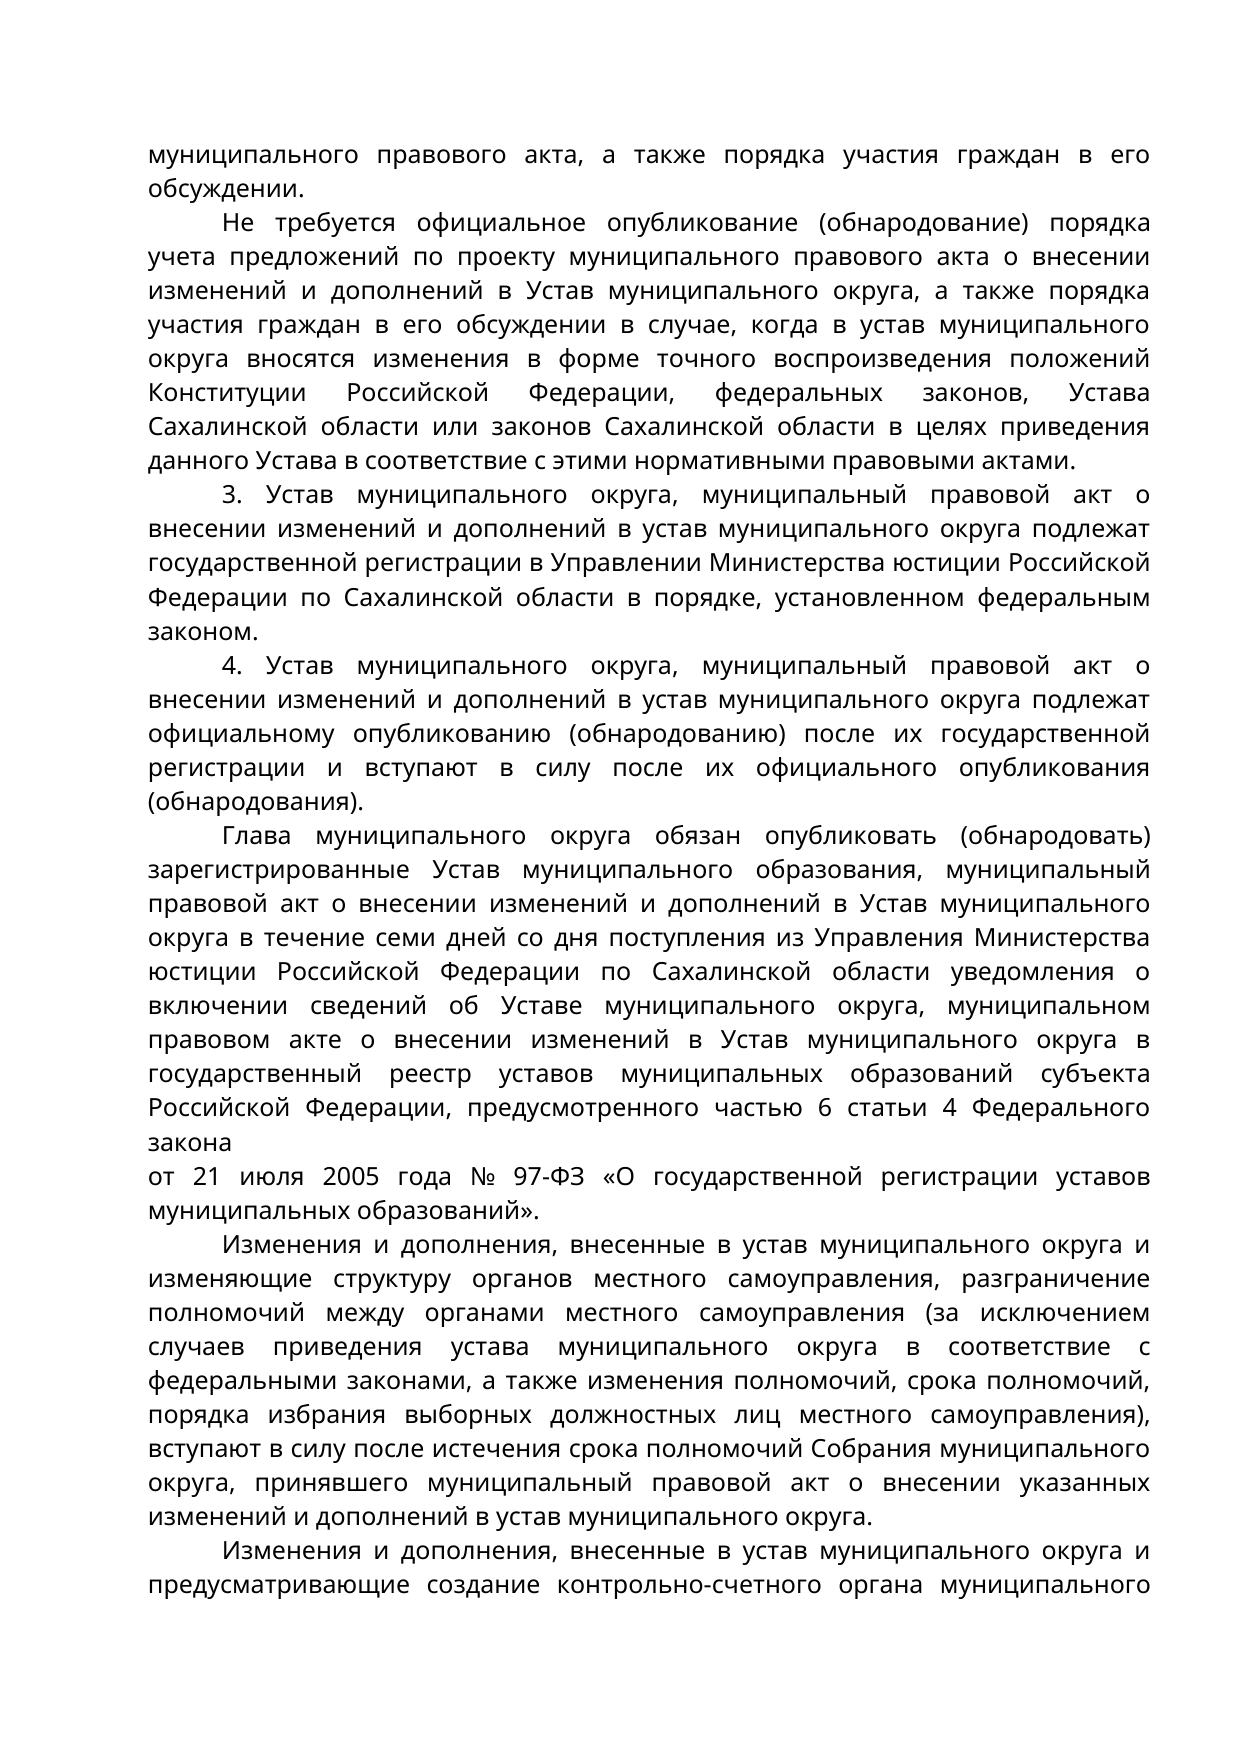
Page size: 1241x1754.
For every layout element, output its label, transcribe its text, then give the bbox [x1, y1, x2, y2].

text Глава муниципального округа обязан опубликовать (обнародовать) зарегистрированные Устав муниципального образования, муниципальный правовой акт о внесении изменений и дополнений в Устав муниципального округа в течение семи дней со дня поступления из Управления Министерства юстиции Российской Федерации по Сахалинской области уведомления о включении сведений об Уставе муниципального округа, муниципальном правовом акте о внесении изменений в Устав муниципального округа в государственный реестр уставов муниципальных образований субъекта Российской Федерации, предусмотренного частью 6 статьи 4 Федерального закона от 21 июля 2005 года № 97-ФЗ «О государственной регистрации уставов муниципальных образований». [148, 818, 1152, 1226]
text 3. Устав муниципального округа, муниципальный правовой акт о внесении изменений и дополнений в устав муниципального округа подлежат государственной регистрации в Управлении Министерства юстиции Российской Федерации по Сахалинской области в порядке, установленном федеральным законом. [148, 477, 1152, 647]
text Не требуется официальное опубликование (обнародование) порядка учета предложений по проекту муниципального правового акта о внесении изменений и дополнений в Устав муниципального округа, а также порядка участия граждан в его обсуждении в случае, когда в устав муниципального округа вносятся изменения в форме точного воспроизведения положений Конституции Российской Федерации, федеральных законов, Устава Сахалинской области или законов Сахалинской области в целях приведения данного Устава в соответствие с этими нормативными правовыми актами. [148, 204, 1152, 477]
text Изменения и дополнения, внесенные в устав муниципального округа и изменяющие структуру органов местного самоуправления, разграничение полномочий между органами местного самоуправления (за исключением случаев приведения устава муниципального округа в соответствие с федеральными законами, а также изменения полномочий, срока полномочий, порядка избрания выборных должностных лиц местного самоуправления), вступают в силу после истечения срока полномочий Собрания муниципального округа, принявшего муниципальный правовой акт о внесении указанных изменений и дополнений в устав муниципального округа. [148, 1226, 1152, 1533]
text 4. Устав муниципального округа, муниципальный правовой акт о внесении изменений и дополнений в устав муниципального округа подлежат официальному опубликованию (обнародованию) после их государственной регистрации и вступают в силу после их официального опубликования (обнародования). [148, 647, 1152, 818]
